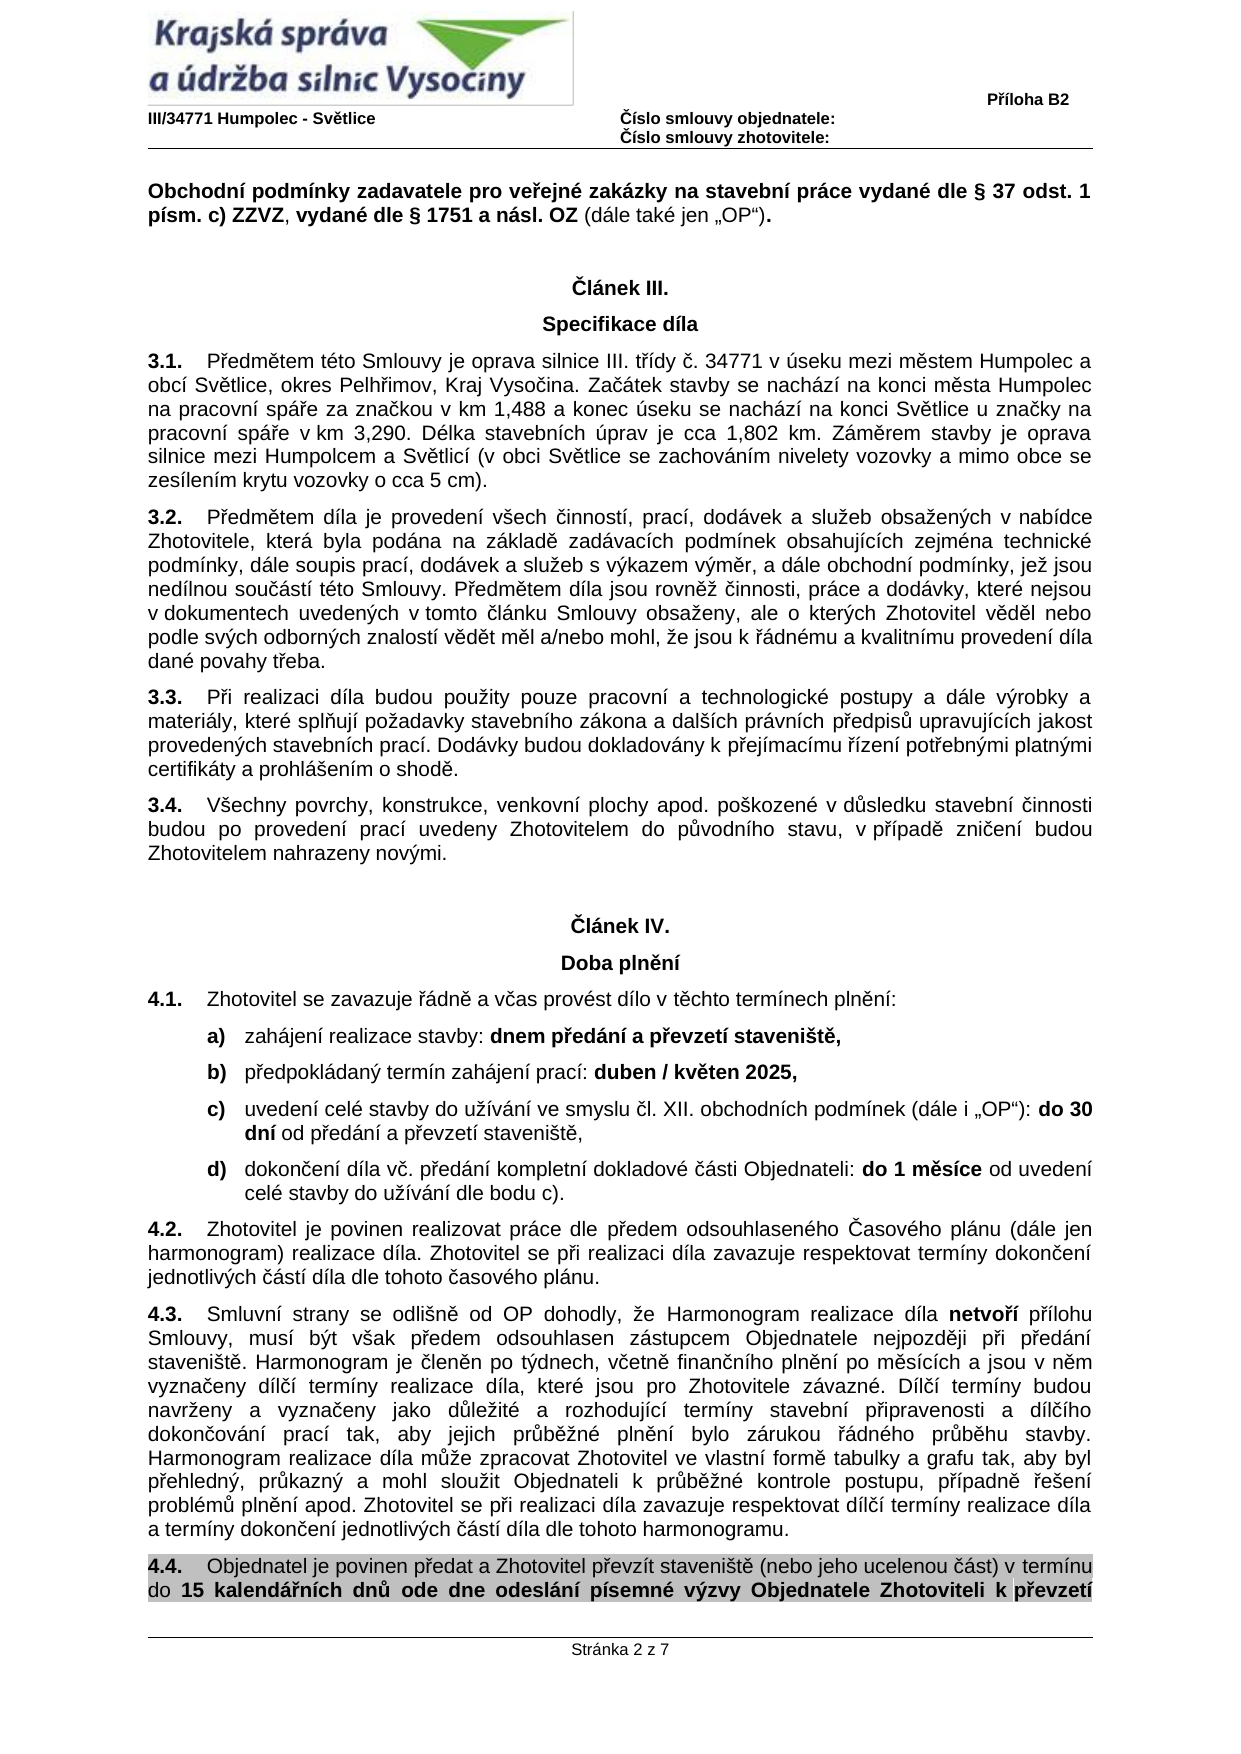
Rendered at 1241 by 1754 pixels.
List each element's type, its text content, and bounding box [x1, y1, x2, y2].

picture [147, 11, 574, 107]
subtitle Specifikace díla [148, 312, 1093, 336]
list Smluvní strany se odlišně od OP dohodly, že Harmonogram realizace díla netvoří přílohu Smlouvy, musí být však předem odsouhlasen zástupcem Objednatele nejpozději při předání staveniště. Harmonogram je členěn po týdnech, včetně finančního plnění po měsících a jsou v něm vyznačeny dílčí termíny realizace díla, které jsou pro Zhotovitele závazné. Dílčí termíny budou navrženy a vyznačeny jako důležité a rozhodující termíny stavební připravenosti a dílčího dokončování prací tak, aby jejich průběžné plnění bylo zárukou řádného průběhu stavby. Harmonogram realizace díla může zpracovat Zhotovitel ve vlastní formě tabulky a grafu tak, aby byl přehledný, průkazný a mohl sloužit Objednateli k průběžné kontrole postupu, případně řešení problémů plnění apod. Zhotovitel se při realizaci díla zavazuje respektovat dílčí termíny realizace díla a termíny dokončení jednotlivých částí díla dle tohoto harmonogramu. [148, 1302, 1093, 1541]
list dokončení díla vč. předání kompletní dokladové části Objednateli: do 1 měsíce od uvedení celé stavby do užívání dle bodu c). [207, 1157, 1093, 1205]
list Předmětem této Smlouvy je oprava silnice III. třídy č. 34771 v úseku mezi městem Humpolec a obcí Světlice, okres Pelhřimov, Kraj Vysočina. Začátek stavby se nachází na konci města Humpolec na pracovní spáře za značkou v km 1,488 a konec úseku se nachází na konci Světlice u značky na pracovní spáře v km 3,290. Délka stavebních úprav je cca 1,802 km. Záměrem stavby je oprava silnice mezi Humpolcem a Světlicí (v obci Světlice se zachováním nivelety vozovky a mimo obce se zesílením krytu vozovky o cca 5 cm). [148, 348, 1093, 492]
text Článek III. [148, 276, 1093, 299]
list Při realizaci díla budou použity pouze pracovní a technologické postupy a dále výrobky a materiály, které splňují požadavky stavebního zákona a dalších právních předpisů upravujících jakost provedených stavebních prací. Dodávky budou dokladovány k přejímacímu řízení potřebnými platnými certifikáty a prohlášením o shodě. [148, 685, 1093, 781]
list zahájení realizace stavby: dnem předání a převzetí staveniště, [207, 1023, 1093, 1047]
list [148, 179, 1093, 227]
list Všechny povrchy, konstrukce, venkovní plochy apod. poškozené v důsledku stavební činnosti budou po provedení prací uvedeny Zhotovitelem do původního stavu, v případě zničení budou Zhotovitelem nahrazeny novými. [148, 793, 1093, 865]
list Předmětem díla je provedení všech činností, prací, dodávek a služeb obsažených v nabídce Zhotovitele, která byla podána na základě zadávacích podmínek obsahujících zejména technické podmínky, dále soupis prací, dodávek a služeb s výkazem výměr, a dále obchodní podmínky, jež jsou nedílnou součástí této Smlouvy. Předmětem díla jsou rovněž činnosti, práce a dodávky, které nejsou v dokumentech uvedených v tomto článku Smlouvy obsaženy, ale o kterých Zhotovitel věděl nebo podle svých odborných znalostí vědět měl a/nebo mohl, že jsou k řádnému a kvalitnímu provedení díla dané povahy třeba. [148, 505, 1093, 672]
list předpokládaný termín zahájení prací: duben / květen 2025, [207, 1060, 1093, 1084]
text Článek IV. [148, 914, 1093, 938]
list uvedení celé stavby do užívání ve smyslu čl. XII. obchodních podmínek (dále i „OP“): do 30 dní od předání a převzetí staveniště, [207, 1096, 1093, 1144]
list Zhotovitel je povinen realizovat práce dle předem odsouhlaseného Časového plánu (dále jen harmonogram) realizace díla. Zhotovitel se při realizaci díla zavazuje respektovat termíny dokončení jednotlivých částí díla dle tohoto časového plánu. [148, 1217, 1093, 1289]
subtitle Doba plnění [148, 951, 1093, 974]
list Zhotovitel se zavazuje řádně a včas provést dílo v těchto termínech plnění: [148, 987, 1093, 1011]
